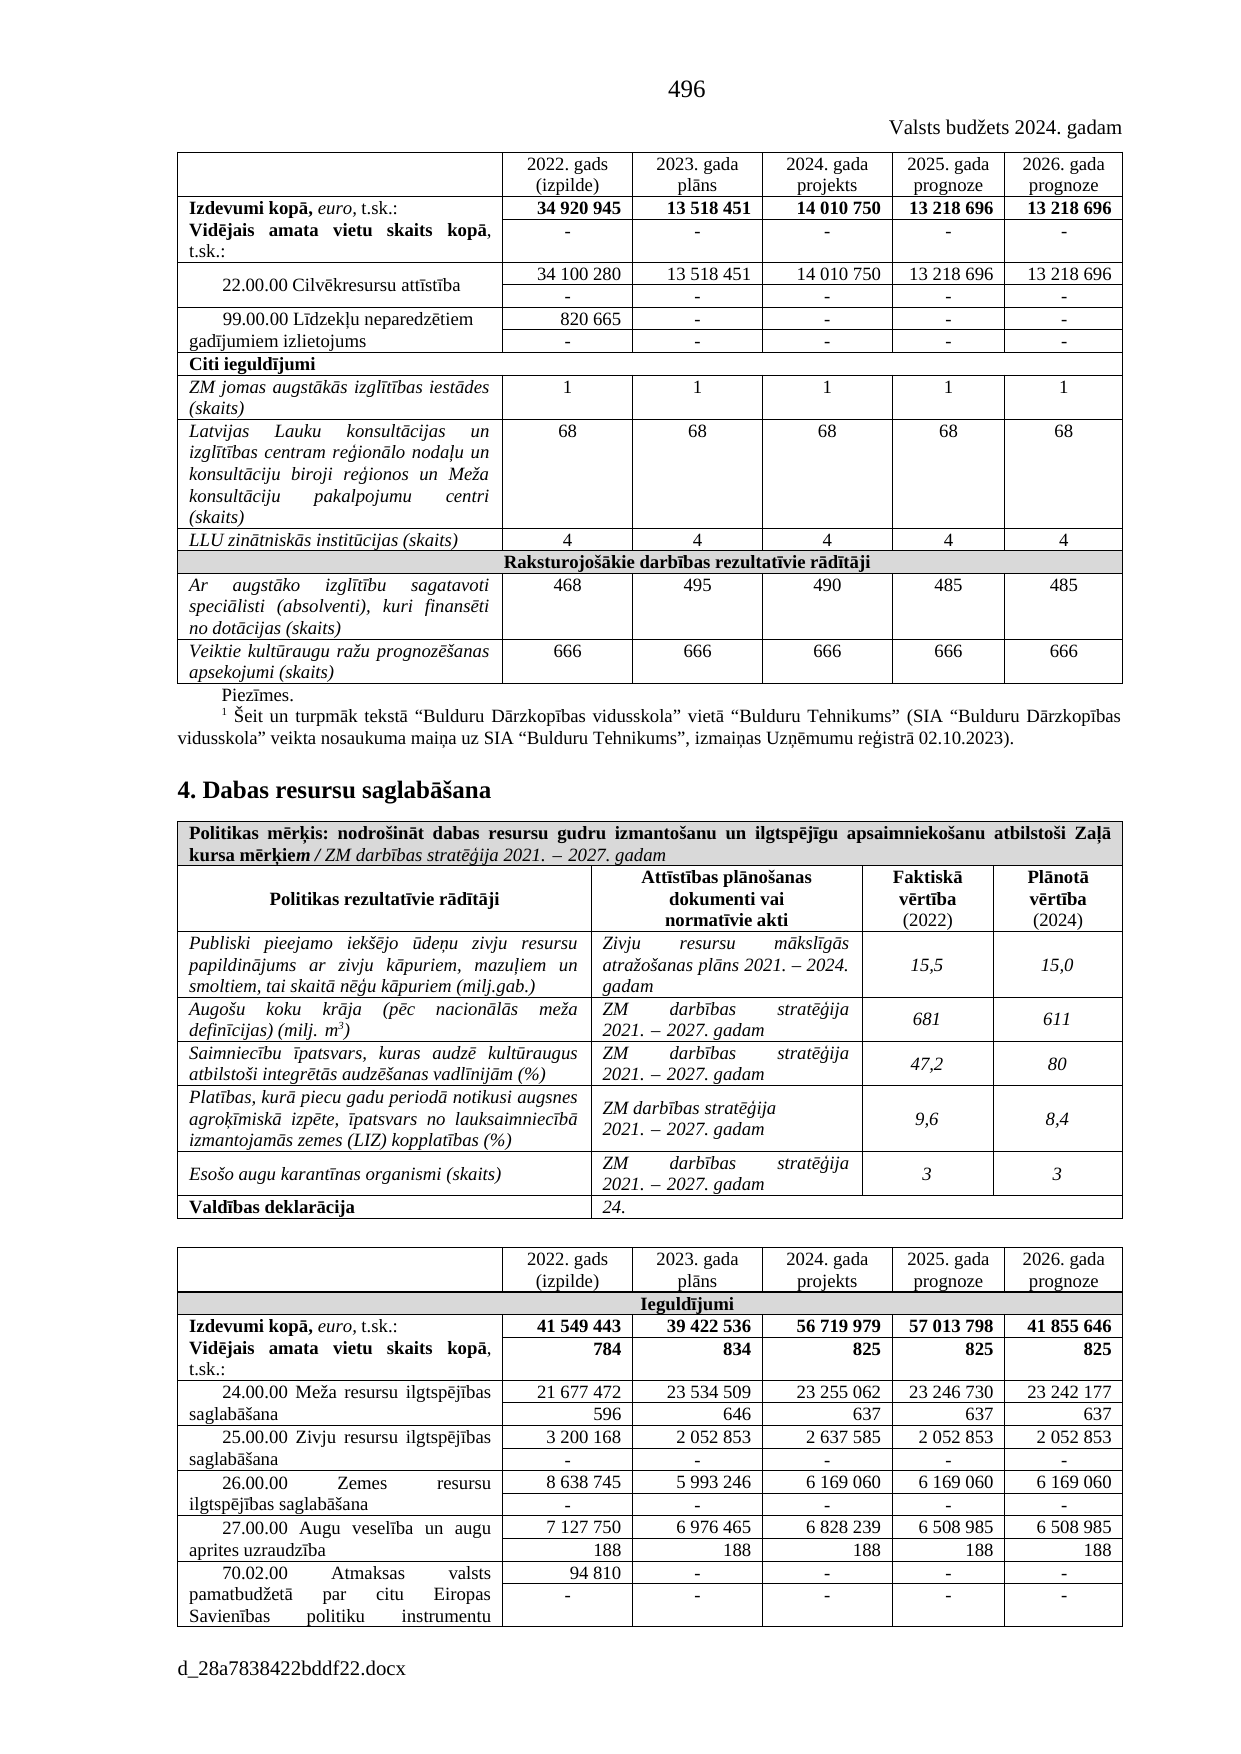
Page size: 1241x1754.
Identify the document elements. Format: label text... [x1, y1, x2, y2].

table_cell - [763, 1562, 892, 1583]
table_cell 646 [633, 1403, 762, 1425]
table_cell 1 [1005, 376, 1122, 419]
table_cell 188 [763, 1539, 892, 1561]
table_cell 23 242 177 [1005, 1381, 1122, 1402]
table_cell 41 549 443 [503, 1315, 632, 1337]
text 4. Dabas resursu saglabāšana [177, 776, 1122, 804]
table_cell Izdevumi kopā, euro, t.sk.: Vidējais amata vietu skaits kopā, t.sk.: [178, 1315, 502, 1380]
table_cell 666 [503, 640, 632, 683]
table_cell 3 200 168 [503, 1426, 632, 1447]
table_cell Faktiskā vērtība (2022) [863, 866, 993, 931]
table_cell 825 [893, 1338, 1004, 1380]
table_cell 666 [633, 640, 762, 683]
table_cell Latvijas Lauku konsultācijas un izglītības centram reģionālo nodaļu un konsultāciju biroji reģionos un Meža konsultāciju pakalpojumu centri (skaits) [178, 420, 502, 528]
table_cell 21 677 472 [503, 1381, 632, 1402]
table_cell 24.00.00 Meža resursu ilgtspējības saglabāšana [178, 1381, 502, 1425]
table_cell 637 [893, 1403, 1004, 1425]
table_header 2023. gada plāns [633, 153, 762, 196]
table_header 2025. gada prognoze [893, 1248, 1004, 1291]
table_cell 34 100 280 [503, 263, 632, 284]
table_cell 2 052 853 [633, 1426, 762, 1447]
table_cell - [763, 330, 892, 352]
table_cell - [633, 1562, 762, 1583]
text Piezīmes. [177, 684, 1122, 705]
table_cell - [633, 220, 762, 262]
table_cell 23 246 730 [893, 1381, 1004, 1402]
table_cell ZM darbības stratēģija 2021. – 2027. gadam [592, 998, 862, 1041]
table_cell - [503, 220, 632, 262]
table_cell LLU zinātniskās institūcijas (skaits) [178, 529, 502, 550]
table_cell 6 169 060 [763, 1471, 892, 1493]
table_cell Esošo augu karantīnas organismi (skaits) [178, 1152, 591, 1195]
table_cell 784 [503, 1338, 632, 1380]
table_cell - [1005, 1494, 1122, 1515]
table_cell - [503, 1584, 632, 1626]
table_cell 68 [763, 420, 892, 528]
table_cell 41 855 646 [1005, 1315, 1122, 1337]
table_cell - [503, 1494, 632, 1515]
table_cell 3 [994, 1152, 1122, 1195]
text 1 Šeit un turpmāk tekstā “Bulduru Dārzkopības vidusskola” vietā “Bulduru Tehnikums” (SIA “Bulduru Dārzkopības vidusskola” veikta nosaukuma maiņa uz SIA “Bulduru Tehnikums”, izmaiņas Uzņēmumu reģistrā 02.10.2023). [177, 705, 1122, 748]
table_header [178, 1248, 502, 1291]
table_cell 26.00.00 Zemes resursu ilgtspējības saglabāšana [178, 1471, 502, 1515]
table_cell 68 [633, 420, 762, 528]
table_cell - [633, 285, 762, 307]
table_cell 820 665 [503, 308, 632, 329]
table_cell 23 255 062 [763, 1381, 892, 1402]
table_cell 15,0 [994, 932, 1122, 997]
table_cell - [893, 285, 1004, 307]
table_cell 15,5 [863, 932, 993, 997]
table_cell 825 [763, 1338, 892, 1380]
table_cell Zivju resursu mākslīgās atražošanas plāns 2021. – 2024. gadam [592, 932, 862, 997]
table_cell - [763, 1584, 892, 1626]
table_cell - [763, 1494, 892, 1515]
table_cell 666 [763, 640, 892, 683]
table_cell 681 [863, 998, 993, 1041]
table_cell 8 638 745 [503, 1471, 632, 1493]
table_cell 6 508 985 [893, 1516, 1004, 1538]
table_cell 34 920 945 [503, 197, 632, 218]
table_header Politikas mērķis: nodrošināt dabas resursu gudru izmantošanu un ilgtspējīgu apsaimniekošanu atbilstoši Zaļā kursa mērķiem / ZM darbības stratēģija 2021. – 2027. gadam [178, 822, 1122, 865]
table_cell ZM darbības stratēģija 2021. – 2027. gadam [592, 1086, 862, 1151]
table_cell 485 [893, 574, 1004, 638]
table_cell 68 [1005, 420, 1122, 528]
table_cell Politikas rezultatīvie rādītāji [178, 866, 591, 931]
table_cell 56 719 979 [763, 1315, 892, 1337]
table_cell 4 [1005, 529, 1122, 550]
table_cell - [633, 308, 762, 329]
table_cell - [503, 285, 632, 307]
table_header 2022. gads (izpilde) [503, 153, 632, 196]
table_header 2023. gada plāns [633, 1248, 762, 1291]
table_cell 13 518 451 [633, 197, 762, 218]
table_cell 80 [994, 1042, 1122, 1085]
table_cell 13 218 696 [1005, 263, 1122, 284]
table_cell Plānotā vērtība (2024) [994, 866, 1122, 931]
table_cell - [1005, 1584, 1122, 1626]
table_cell 22.00.00 Cilvēkresursu attīstība [178, 263, 502, 307]
table_cell - [1005, 308, 1122, 329]
table_cell - [893, 220, 1004, 262]
table_cell - [633, 1494, 762, 1515]
table_cell 6 976 465 [633, 1516, 762, 1538]
table_cell 39 422 536 [633, 1315, 762, 1337]
table_cell 1 [763, 376, 892, 419]
table_cell ZM jomas augstākās izglītības iestādes (skaits) [178, 376, 502, 419]
table_cell - [763, 285, 892, 307]
table_cell Saimniecību īpatsvars, kuras audzē kultūraugus atbilstoši integrētās audzēšanas vadlīnijām (%) [178, 1042, 591, 1085]
table_cell 57 013 798 [893, 1315, 1004, 1337]
table_cell Valdības deklarācija [178, 1196, 591, 1217]
table_cell Publiski pieejamo iekšējo ūdeņu zivju resursu papildinājums ar zivju kāpuriem, mazuļiem un smoltiem, tai skaitā nēģu kāpuriem (milj.gab.) [178, 932, 591, 997]
table_cell 4 [893, 529, 1004, 550]
table_cell 13 218 696 [893, 263, 1004, 284]
table_cell - [893, 330, 1004, 352]
table_cell 825 [1005, 1338, 1122, 1380]
table_cell 2 052 853 [893, 1426, 1004, 1447]
table_cell 7 127 750 [503, 1516, 632, 1538]
table_cell Ieguldījumi [178, 1293, 1122, 1314]
table_cell 2 052 853 [1005, 1426, 1122, 1447]
table_cell ZM darbības stratēģija 2021. – 2027. gadam [592, 1042, 862, 1085]
table_cell 47,2 [863, 1042, 993, 1085]
table_cell ZM darbības stratēģija 2021. – 2027. gadam [592, 1152, 862, 1195]
table_header 2024. gada projekts [763, 1248, 892, 1291]
table_cell - [1005, 1562, 1122, 1583]
table_cell 188 [893, 1539, 1004, 1561]
table_cell 6 169 060 [1005, 1471, 1122, 1493]
table_cell 13 218 696 [1005, 197, 1122, 218]
table_cell 27.00.00 Augu veselība un augu aprites uzraudzība [178, 1516, 502, 1561]
table_cell 23 534 509 [633, 1381, 762, 1402]
table_cell - [1005, 220, 1122, 262]
table_cell 2 637 585 [763, 1426, 892, 1447]
table_cell 6 508 985 [1005, 1516, 1122, 1538]
table_cell - [893, 1449, 1004, 1470]
table_cell 637 [1005, 1403, 1122, 1425]
table_cell 1 [633, 376, 762, 419]
table_cell 4 [503, 529, 632, 550]
table_cell 14 010 750 [763, 197, 892, 218]
table_header 2025. gada prognoze [893, 153, 1004, 196]
table_cell Citi ieguldījumi [178, 353, 1122, 374]
table_cell - [893, 1584, 1004, 1626]
table_cell 8,4 [994, 1086, 1122, 1151]
table_cell - [503, 330, 632, 352]
table_cell 4 [633, 529, 762, 550]
table_cell 490 [763, 574, 892, 638]
table_cell - [1005, 330, 1122, 352]
table_header 2024. gada projekts [763, 153, 892, 196]
table_header [178, 153, 502, 196]
table_cell - [763, 1449, 892, 1470]
table_cell 188 [1005, 1539, 1122, 1561]
table_cell 9,6 [863, 1086, 993, 1151]
table_cell 1 [893, 376, 1004, 419]
table_cell Izdevumi kopā, euro, t.sk.: Vidējais amata vietu skaits kopā, t.sk.: [178, 197, 502, 262]
table_cell 24. [592, 1196, 1122, 1217]
table_cell 1 [503, 376, 632, 419]
table_cell - [763, 220, 892, 262]
table_cell 611 [994, 998, 1122, 1041]
table_cell - [633, 330, 762, 352]
table_cell Attīstības plānošanas dokumenti vai normatīvie akti [592, 866, 862, 931]
table_cell - [633, 1584, 762, 1626]
table_cell 637 [763, 1403, 892, 1425]
table_cell - [503, 1449, 632, 1470]
table_cell 5 993 246 [633, 1471, 762, 1493]
table_cell 666 [1005, 640, 1122, 683]
table_cell 468 [503, 574, 632, 638]
table_cell - [1005, 1449, 1122, 1470]
table_cell 188 [503, 1539, 632, 1561]
table_cell Platības, kurā piecu gadu periodā notikusi augsnes agroķīmiskā izpēte, īpatsvars no lauksaimniecībā izmantojamās zemes (LIZ) kopplatības (%) [178, 1086, 591, 1151]
table_cell 495 [633, 574, 762, 638]
table_cell 13 518 451 [633, 263, 762, 284]
table_cell - [763, 308, 892, 329]
table_cell - [893, 1562, 1004, 1583]
table_cell 3 [863, 1152, 993, 1195]
table_cell - [633, 1449, 762, 1470]
table_cell 14 010 750 [763, 263, 892, 284]
table_cell 6 169 060 [893, 1471, 1004, 1493]
table_cell - [893, 1494, 1004, 1515]
table_cell - [893, 308, 1004, 329]
table_cell 4 [763, 529, 892, 550]
table_cell 25.00.00 Zivju resursu ilgtspējības saglabāšana [178, 1426, 502, 1470]
table_cell 94 810 [503, 1562, 632, 1583]
table_cell 834 [633, 1338, 762, 1380]
table_cell Raksturojošākie darbības rezultatīvie rādītāji [178, 551, 1122, 573]
table_cell 188 [633, 1539, 762, 1561]
table_cell - [1005, 285, 1122, 307]
table_cell 596 [503, 1403, 632, 1425]
table_cell 68 [893, 420, 1004, 528]
table_cell Augošu koku krāja (pēc nacionālās meža definīcijas) (milj. m3) [178, 998, 591, 1041]
table_cell 666 [893, 640, 1004, 683]
table_header 2022. gads (izpilde) [503, 1248, 632, 1291]
table_cell Ar augstāko izglītību sagatavoti speciālisti (absolventi), kuri finansēti no dotācijas (skaits) [178, 574, 502, 638]
table_cell 13 218 696 [893, 197, 1004, 218]
table_cell Veiktie kultūraugu ražu prognozēšanas apsekojumi (skaits) [178, 640, 502, 683]
table_cell 485 [1005, 574, 1122, 638]
table_cell 6 828 239 [763, 1516, 892, 1538]
table_cell 70.02.00 Atmaksas valsts pamatbudžetā par citu Eiropas Savienības politiku instrumentu projektu un pasākumu finansējumu [178, 1562, 502, 1626]
table_cell 68 [503, 420, 632, 528]
table_cell 99.00.00 Līdzekļu neparedzētiem gadījumiem izlietojums [178, 308, 502, 352]
table_header 2026. gada prognoze [1005, 153, 1122, 196]
table_header 2026. gada prognoze [1005, 1248, 1122, 1291]
